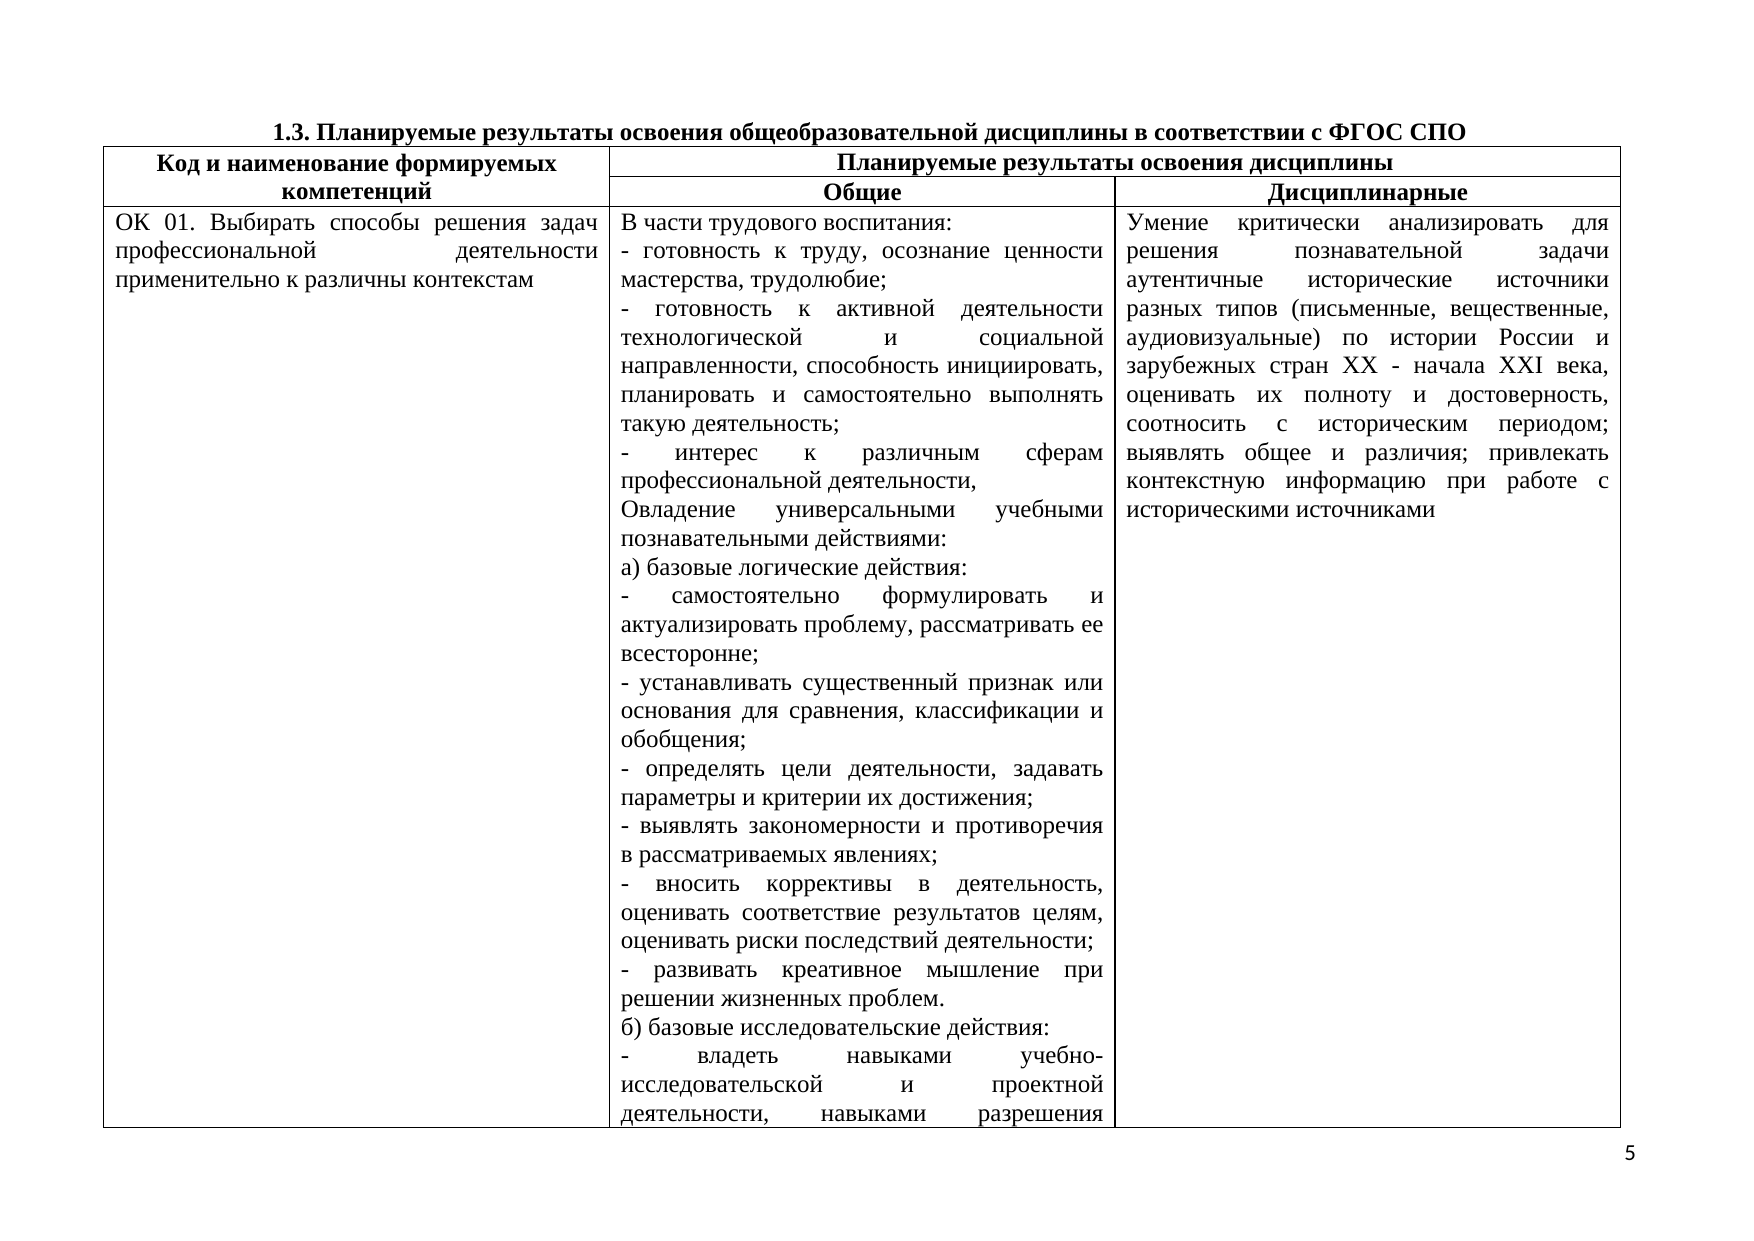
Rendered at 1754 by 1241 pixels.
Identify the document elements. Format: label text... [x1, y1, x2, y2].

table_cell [610, 207, 1114, 1127]
text 1.3. Планируемые результаты освоения общеобразовательной дисциплины в соответствии с ФГОС СПО [103, 117, 1636, 146]
table_cell Дисциплинарные [1116, 177, 1620, 206]
table_header Код и наименование формируемых компетенций [104, 147, 609, 206]
table_cell Общие [610, 177, 1114, 206]
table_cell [104, 207, 609, 1127]
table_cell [1116, 207, 1620, 1127]
table_header Планируемые результаты освоения дисциплины [610, 147, 1620, 176]
